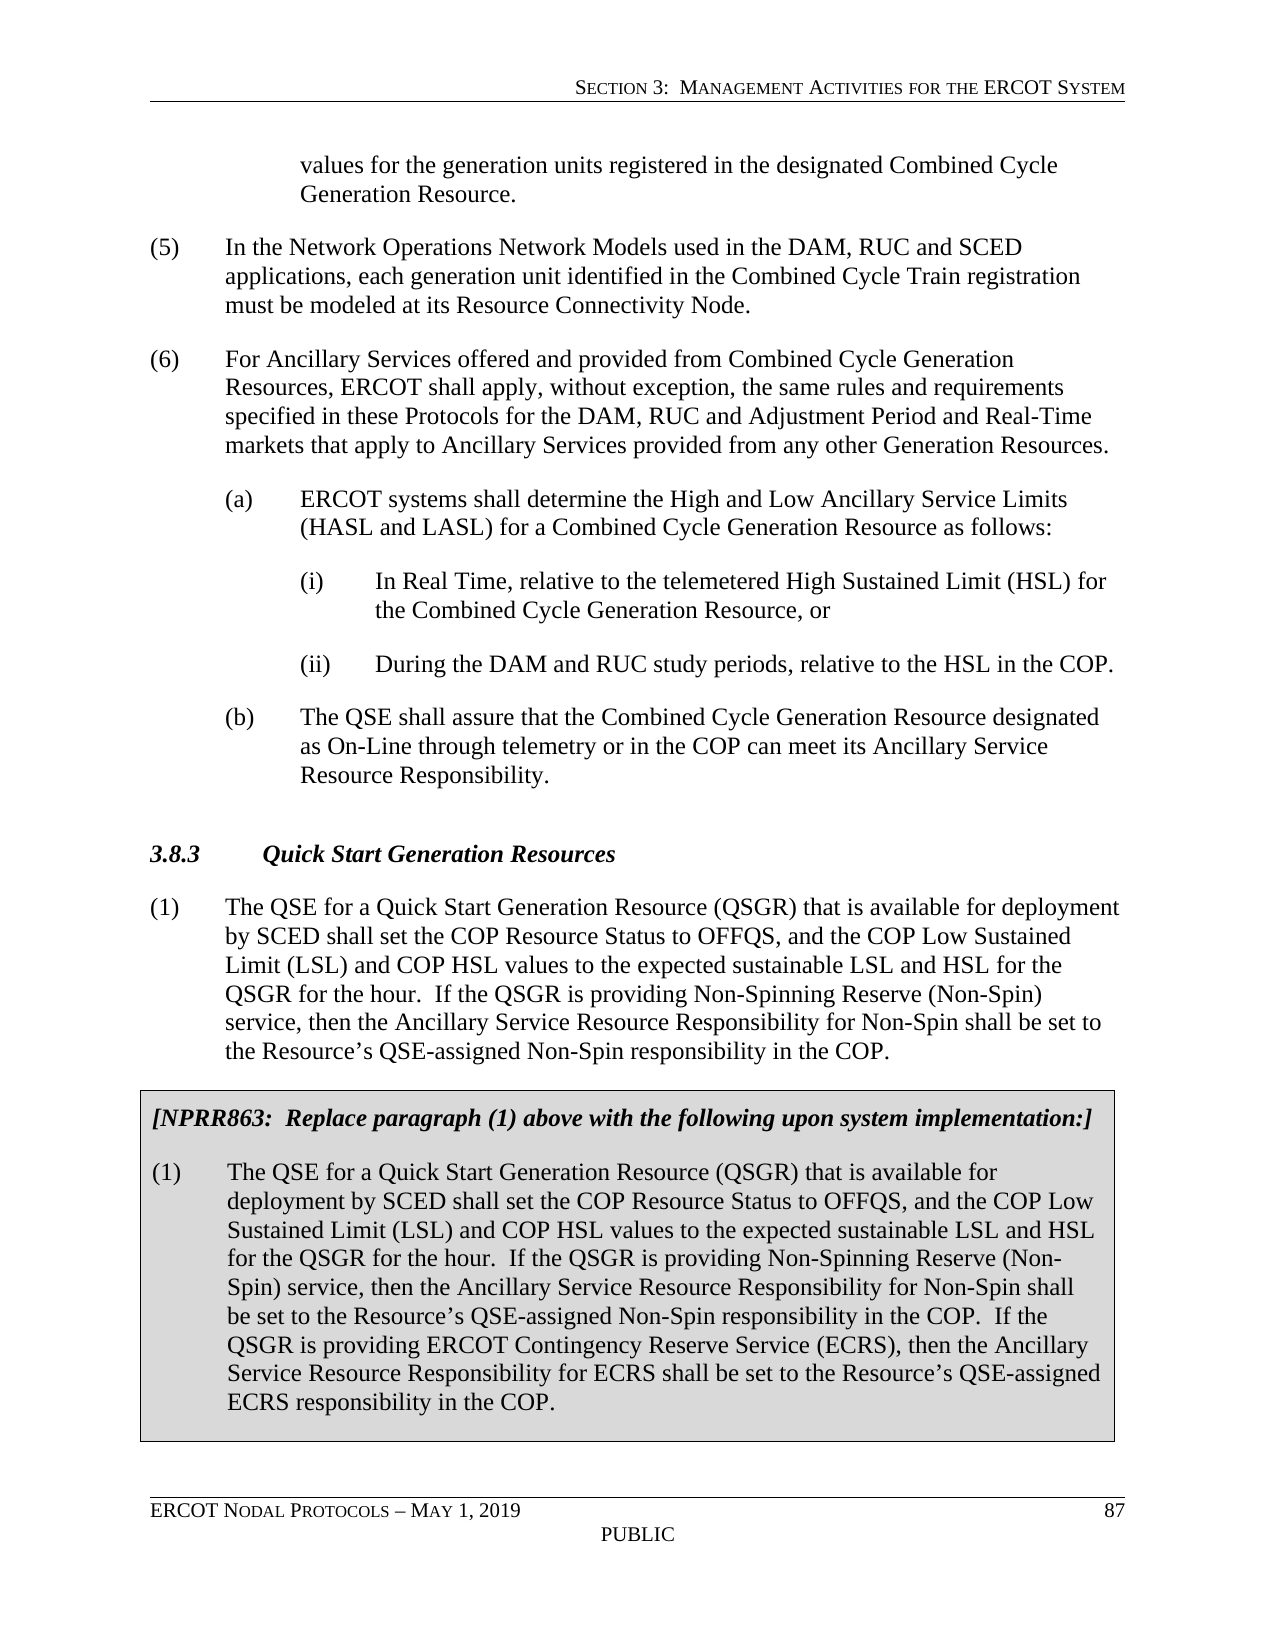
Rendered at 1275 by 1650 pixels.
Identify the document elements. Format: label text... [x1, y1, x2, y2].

text (5) In the Network Operations Network Models used in the DAM, RUC and SCED applications, each generation unit identified in the Combined Cycle Train registration must be modeled at its Resource Connectivity Node. [150, 232, 1125, 319]
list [225, 150, 1125, 207]
text (6) For Ancillary Services offered and provided from Combined Cycle Generation Resources, ERCOT shall apply, without exception, the same rules and requirements specified in these Protocols for the DAM, RUC and Adjustment Period and Real-Time markets that apply to Ancillary Services provided from any other Generation Resources. [150, 344, 1125, 459]
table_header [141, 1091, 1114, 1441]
list (i) In Real Time, relative to the telemetered High Sustained Limit (HSL) for the Combined Cycle Generation Resource, or [300, 566, 1125, 624]
text 3.8.3 Quick Start Generation Resources [150, 839, 1125, 867]
list (a) ERCOT systems shall determine the High and Low Ancillary Service Limits (HASL and LASL) for a Combined Cycle Generation Resource as follows: [225, 484, 1125, 541]
text (1) The QSE for a Quick Start Generation Resource (QSGR) that is available for deployment by SCED shall set the COP Resource Status to OFFQS, and the COP Low Sustained Limit (LSL) and COP HSL values to the expected sustainable LSL and HSL for the QSGR for the hour. If the QSGR is providing Non-Spinning Reserve (Non-Spin) service, then the Ancillary Service Resource Responsibility for Non-Spin shall be set to the Resource’s QSE-assigned Non-Spin responsibility in the COP. [150, 892, 1125, 1065]
list (ii) During the DAM and RUC study periods, relative to the HSL in the COP. [300, 649, 1125, 677]
text (b) The QSE shall assure that the Combined Cycle Generation Resource designated as On-Line through telemetry or in the COP can meet its Ancillary Service Resource Responsibility. [225, 702, 1125, 789]
